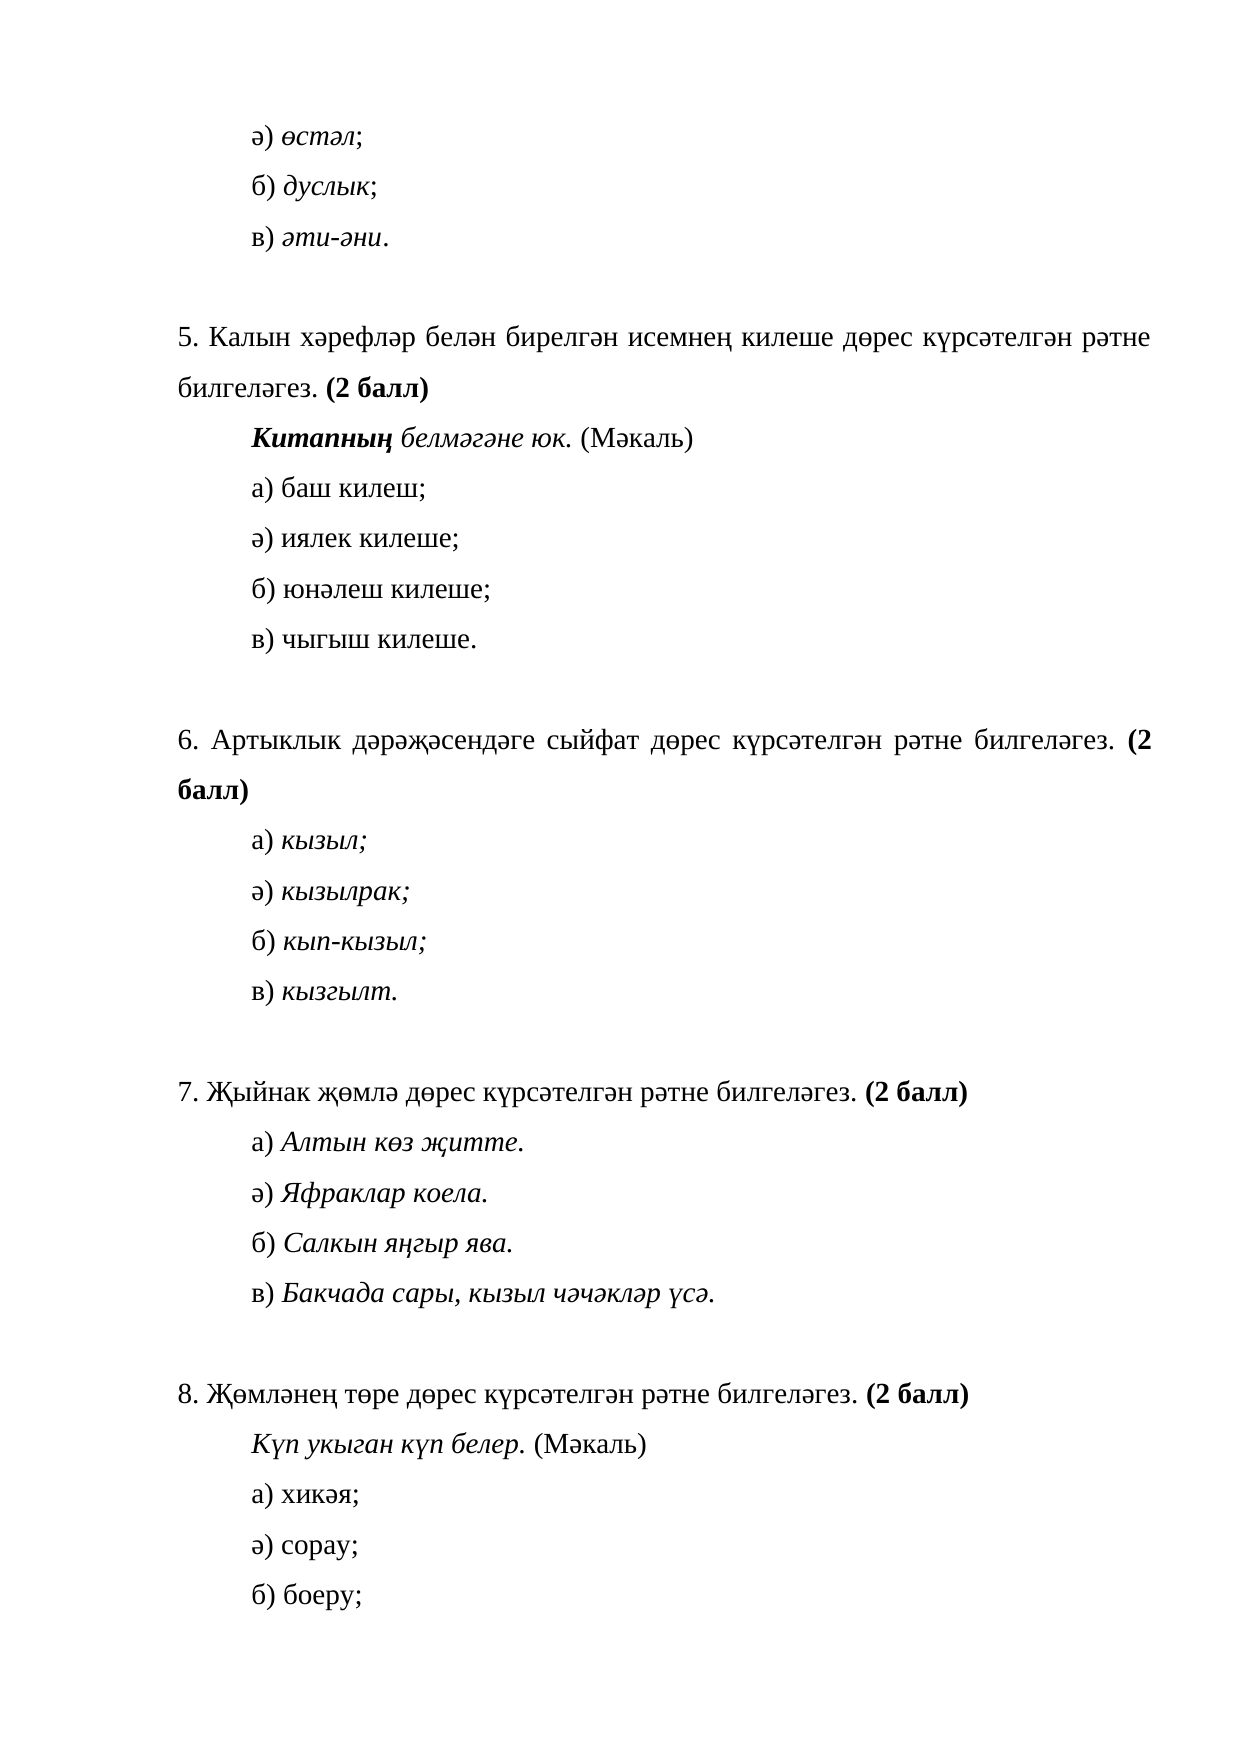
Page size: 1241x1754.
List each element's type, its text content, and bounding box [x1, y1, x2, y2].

text в) чыгыш килеше. [177, 621, 1152, 655]
text 7. Җыйнак җөмлә дөрес күрсәтелгән рәтне билгеләгез. (2 балл) [177, 1074, 1152, 1108]
text 5. Калын хәрефләр белән бирелгән исемнең килеше дөрес күрсәтелгән рәтне билгеләгез. (2 балл) [177, 319, 1152, 403]
text а) Алтын көз җитте. [177, 1124, 1152, 1158]
text ә) Яфраклар коела. [177, 1175, 1152, 1208]
text а) кызыл; [177, 822, 1152, 856]
text б) кып-кызыл; [177, 923, 1152, 957]
text а) баш килеш; [177, 470, 1152, 504]
text б) юнәлеш килеше; [177, 571, 1152, 604]
text б) боеру; [177, 1577, 1152, 1611]
text б) дуслык; [177, 168, 1152, 202]
text в) әти-әни. [177, 219, 1152, 252]
text в) кызгылт. [177, 973, 1152, 1007]
text а) хикәя; [177, 1477, 1152, 1510]
text 8. Җөмләнең төре дөрес күрсәтелгән рәтне билгеләгез. (2 балл) [177, 1376, 1152, 1409]
text ә) өстәл; [177, 118, 1152, 152]
text Күп укыган күп белер. (Мәкаль) [177, 1426, 1152, 1460]
text ә) кызылрак; [177, 873, 1152, 906]
text б) Салкын яңгыр ява. [177, 1225, 1152, 1258]
text ә) сорау; [177, 1527, 1152, 1560]
text в) Бакчада сары, кызыл чәчәкләр үсә. [177, 1275, 1152, 1309]
text ә) иялек килеше; [177, 521, 1152, 554]
text Китапның белмәгәне юк. (Мәкаль) [177, 420, 1152, 453]
text 6. Артыклык дәрәҗәсендәге сыйфат дөрес күрсәтелгән рәтне билгеләгез. (2 балл) [177, 722, 1152, 806]
